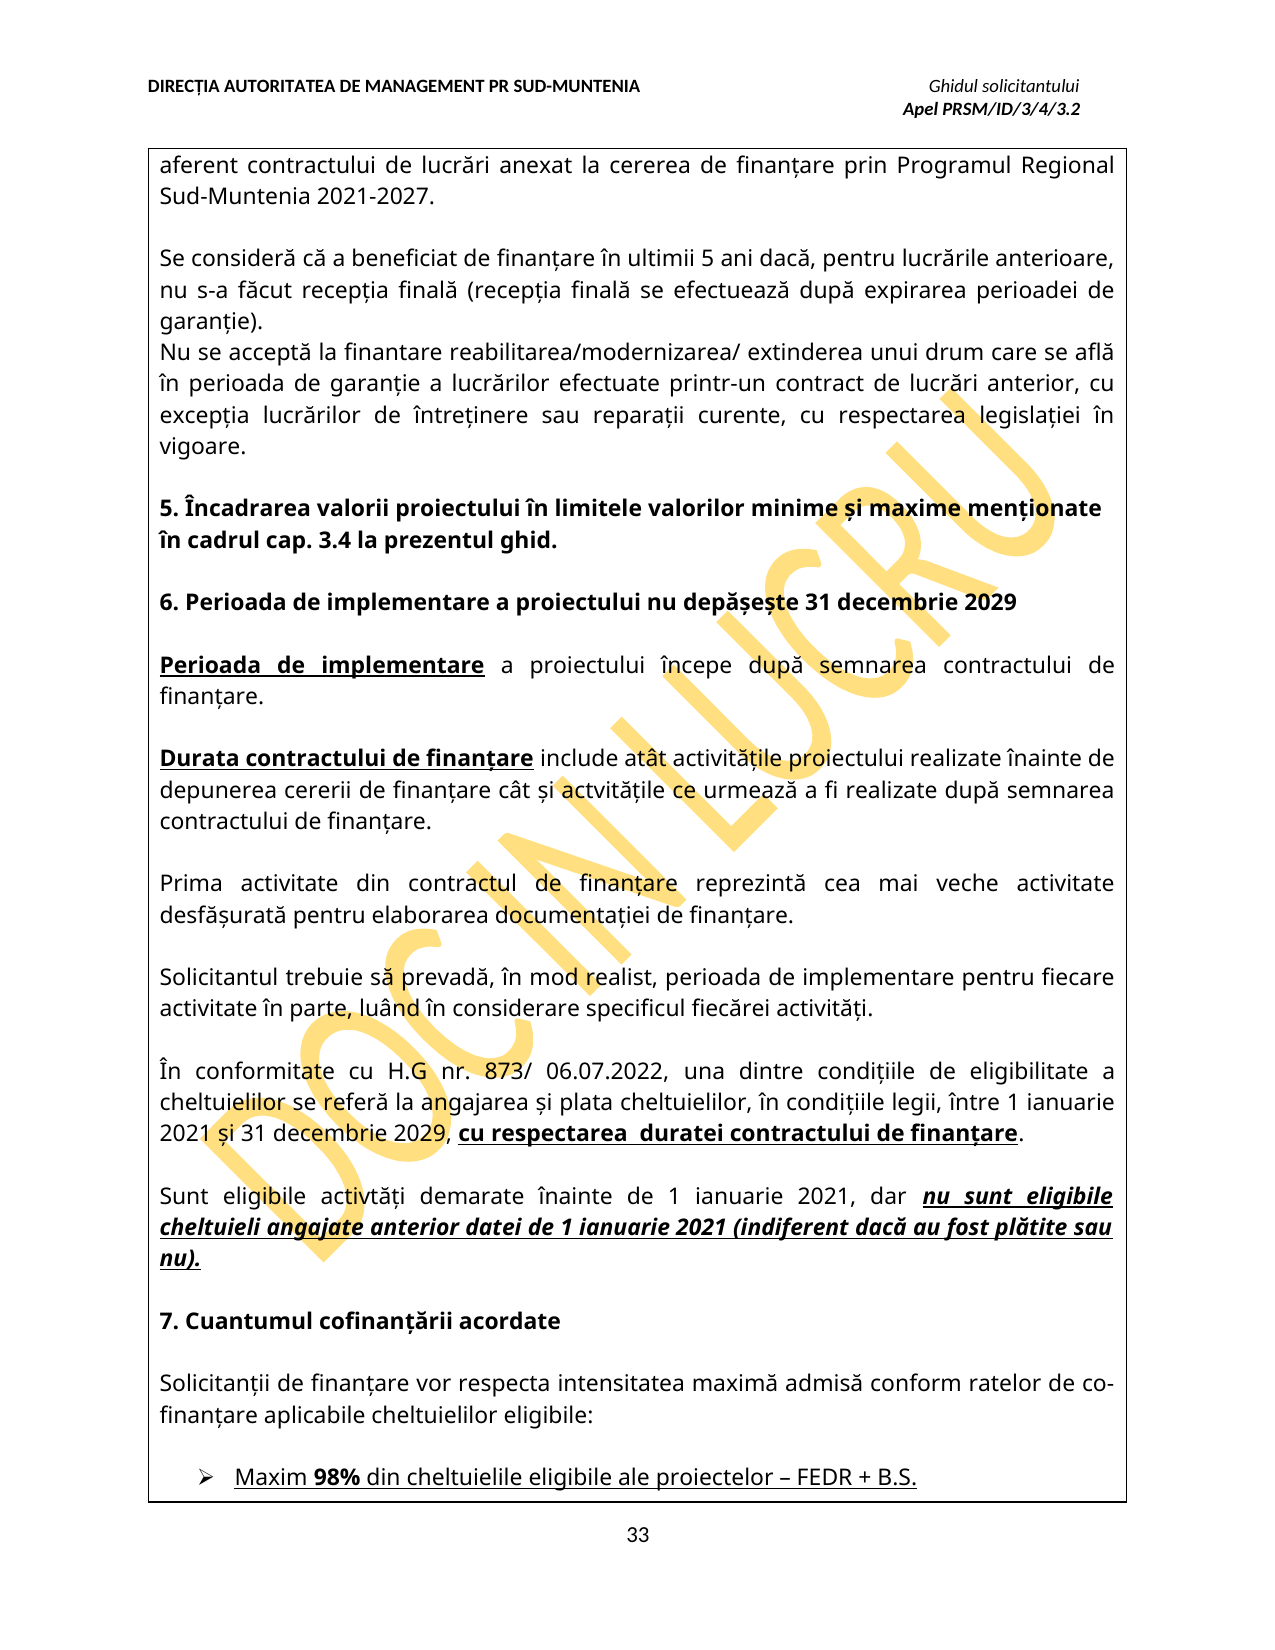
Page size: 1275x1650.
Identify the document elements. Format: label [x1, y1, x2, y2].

table_header [149, 149, 1126, 1501]
